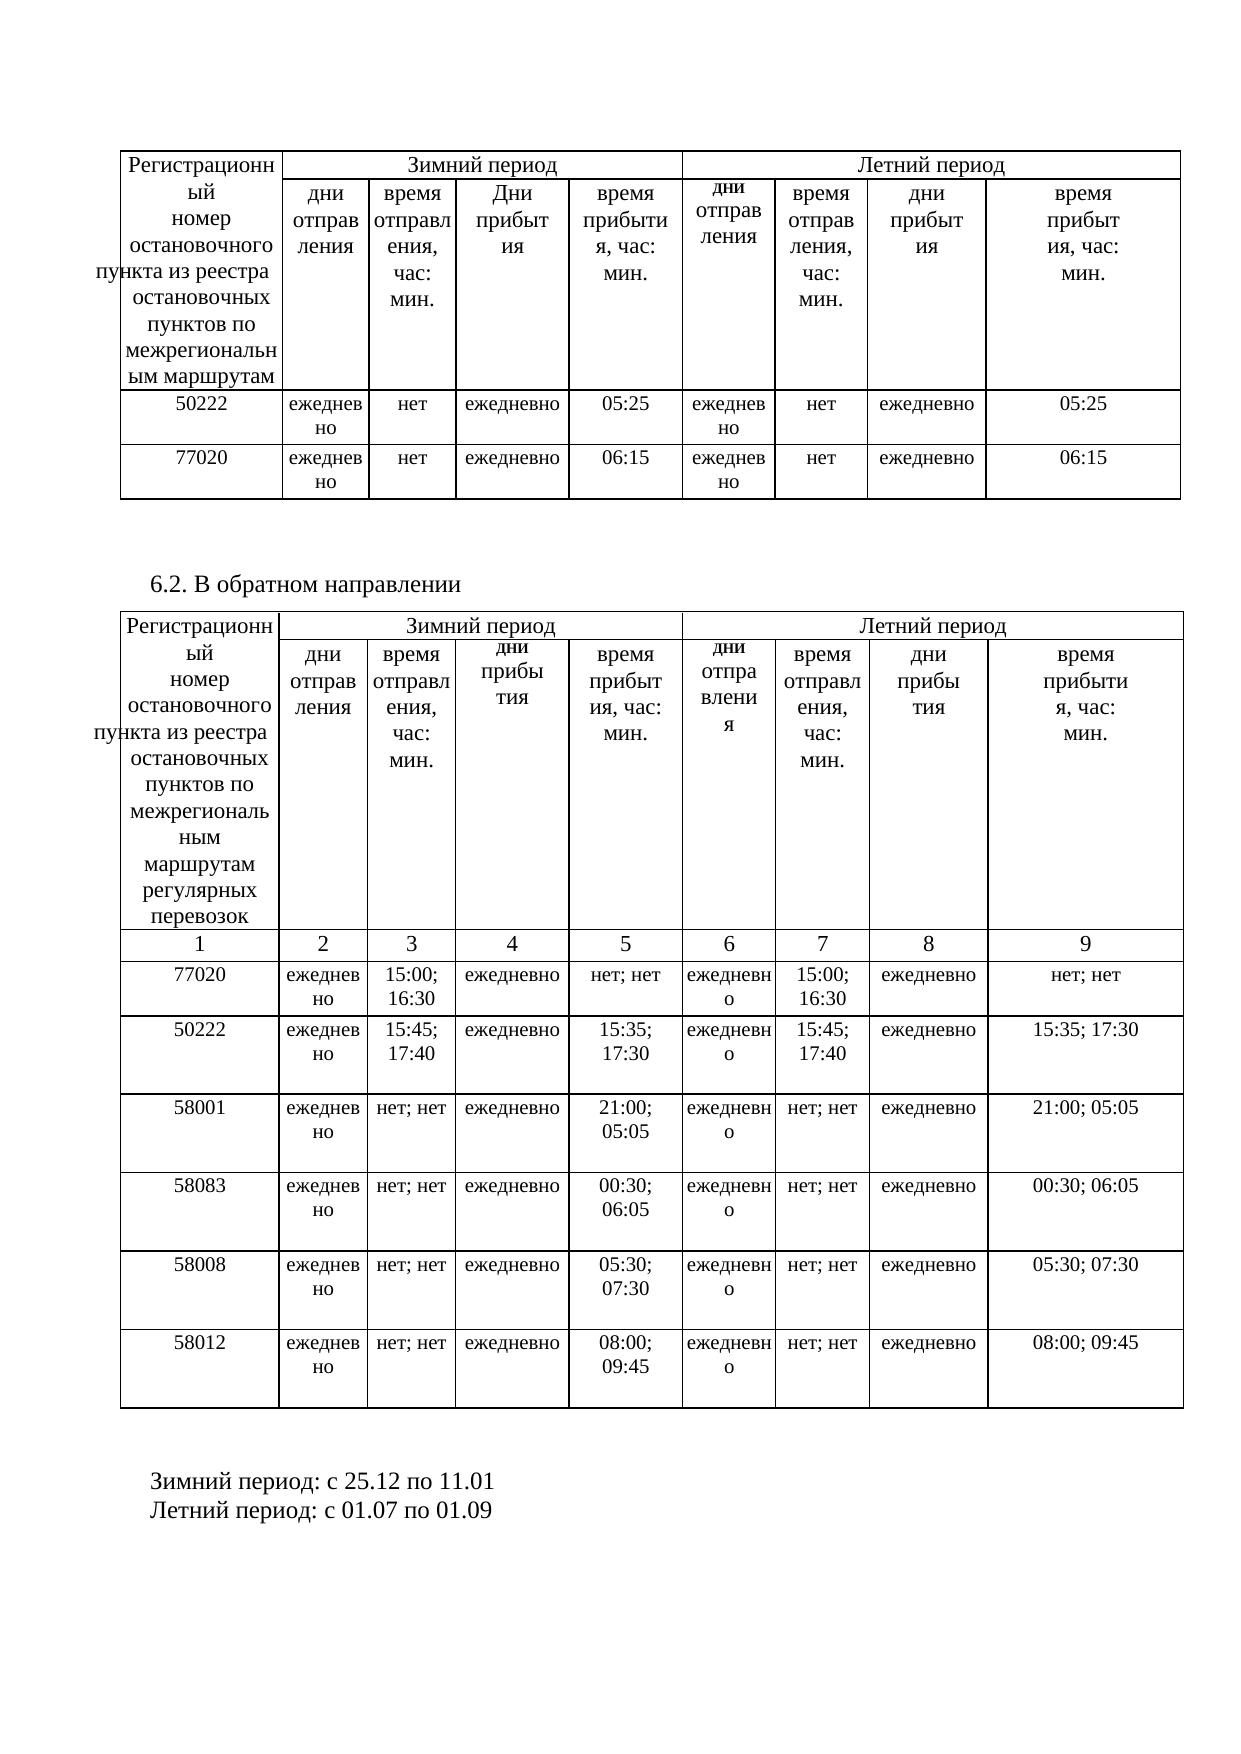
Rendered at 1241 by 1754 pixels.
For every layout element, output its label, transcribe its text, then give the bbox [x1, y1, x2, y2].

table_cell нет; нет [776, 1252, 869, 1329]
table_cell ежедневно [870, 1330, 987, 1407]
table_cell 58008 [121, 1252, 278, 1329]
table_cell нет; нет [776, 1095, 869, 1172]
table_cell время отправл ения, час: мин. [776, 640, 869, 929]
table_cell 9 [989, 930, 1183, 961]
table_cell время прибыти я, час: мин. [989, 640, 1183, 929]
table_cell нет [370, 445, 455, 498]
table_cell время отправл ения, час: мин. [370, 180, 455, 389]
table_header Регистрационный номер остановочного пункта из реестра остановочных пунктов по межрегиональным маршрутам регулярных перевозок [121, 152, 282, 389]
table_cell дни отправ ления [283, 180, 368, 389]
table_cell ежедневно [280, 1252, 367, 1329]
table_cell 7 [776, 930, 869, 961]
table_header Зимний период [283, 152, 682, 178]
table_cell 3 [368, 930, 455, 961]
table_cell 15:45; 17:40 [776, 1017, 869, 1093]
table_cell ежедневно [870, 1017, 987, 1093]
table_cell ежедневно [456, 1017, 568, 1093]
table_cell дни отправ ления [280, 640, 367, 929]
table_cell нет [776, 445, 867, 498]
table_cell время прибыт ия, час: мин. [570, 640, 682, 929]
table_cell время прибыти я, час: мин. [570, 180, 682, 389]
table_cell дни прибыт ия [868, 180, 985, 389]
table_cell время отправл ения, час: мин. [368, 640, 455, 929]
table_cell нет; нет [368, 1173, 455, 1250]
table_cell ежедневно [683, 445, 774, 498]
table_cell ежедневно [456, 1095, 568, 1172]
table_cell нет; нет [570, 962, 682, 1015]
table_cell ежедневно [280, 1017, 367, 1093]
table_cell ежедневно [457, 445, 568, 498]
table_cell дни прибы тия [870, 640, 987, 929]
table_cell ежедневно [456, 1173, 568, 1250]
table_cell 06:15 [570, 445, 682, 498]
table_cell время отправ ления, час: мин. [776, 180, 867, 389]
table_cell 58001 [121, 1095, 278, 1172]
table_cell ДНИ отправ ления [683, 180, 774, 389]
table_cell ежедневно [870, 1173, 987, 1250]
table_cell 05:25 [570, 391, 682, 444]
table_cell 08:00; 09:45 [989, 1330, 1183, 1407]
table_cell нет; нет [368, 1095, 455, 1172]
table_cell 77020 [121, 445, 282, 498]
table_cell ежедневно [870, 962, 987, 1015]
table_cell 00:30; 06:05 [570, 1173, 682, 1250]
table_cell ежедневно [456, 1330, 568, 1407]
text Летний период: с 01.07 по 01.09 [150, 1495, 1090, 1524]
table_cell ежедневно [283, 445, 368, 498]
table_cell ежедневно [683, 1252, 775, 1329]
table_cell 15:00; 16:30 [776, 962, 869, 1015]
table_cell ежедневно [683, 1017, 775, 1093]
table_cell нет; нет [368, 1330, 455, 1407]
table_cell 00:30; 06:05 [989, 1173, 1183, 1250]
table_cell 15:45; 17:40 [368, 1017, 455, 1093]
table_cell 58012 [121, 1330, 278, 1407]
table_cell 50222 [121, 1017, 278, 1093]
table_cell ежедневно [683, 962, 775, 1015]
table_cell время прибыт ия, час: мин. [987, 180, 1180, 389]
table_cell ежедневно [683, 1095, 775, 1172]
table_cell 5 [570, 930, 682, 961]
table_cell 8 [870, 930, 987, 961]
table_header Зимний период [280, 612, 682, 639]
table_cell ежедневно [456, 1252, 568, 1329]
table_cell ежедневно [280, 1095, 367, 1172]
table_cell нет [776, 391, 867, 444]
table_cell ежедневно [457, 391, 568, 444]
table_cell 05:30; 07:30 [989, 1252, 1183, 1329]
table_cell 15:35; 17:30 [989, 1017, 1183, 1093]
table_cell 58083 [121, 1173, 278, 1250]
table_cell нет; нет [989, 962, 1183, 1015]
table_header Летний период [683, 152, 1180, 178]
table_cell 21:00; 05:05 [989, 1095, 1183, 1172]
table_cell ДНИ отпра влени я [683, 640, 775, 929]
table_cell ежедневно [683, 391, 774, 444]
table_cell ежедневно [283, 391, 368, 444]
table_cell Дни прибыт ия [457, 180, 568, 389]
text 6.2. В обратном направлении [150, 569, 1090, 598]
table_cell 05:30; 07:30 [570, 1252, 682, 1329]
table_cell нет; нет [776, 1173, 869, 1250]
table_cell ежедневно [868, 391, 985, 444]
table_cell 05:25 [987, 391, 1180, 444]
table_cell 2 [280, 930, 367, 961]
table_cell нет; нет [368, 1252, 455, 1329]
table_cell 50222 [121, 391, 282, 444]
table_cell 21:00; 05:05 [570, 1095, 682, 1172]
table_cell 77020 [121, 962, 278, 1015]
table_cell 15:35; 17:30 [570, 1017, 682, 1093]
table_cell ежедневно [870, 1095, 987, 1172]
table_cell нет; нет [776, 1330, 869, 1407]
table_cell 08:00; 09:45 [570, 1330, 682, 1407]
table_cell 15:00; 16:30 [368, 962, 455, 1015]
table_cell нет [370, 391, 455, 444]
table_cell ежедневно [280, 1330, 367, 1407]
table_header Летний период [683, 612, 1183, 639]
table_cell ежедневно [456, 962, 568, 1015]
table_header Регистрационный номер остановочного пункта из реестра остановочных пунктов по межрегиональным маршрутам регулярных перевозок [121, 612, 279, 929]
table_cell ежедневно [280, 1173, 367, 1250]
table_cell ДНИ прибы тия [456, 640, 568, 929]
table_cell ежедневно [870, 1252, 987, 1329]
table_cell ежедневно [280, 962, 367, 1015]
table_cell ежедневно [683, 1330, 775, 1407]
table_cell ежедневно [868, 445, 985, 498]
table_cell 6 [683, 930, 775, 961]
table_cell 1 [121, 930, 278, 961]
table_cell 4 [456, 930, 568, 961]
text Зимний период: с 25.12 по 11.01 [150, 1466, 1090, 1495]
table_cell ежедневно [683, 1173, 775, 1250]
table_cell 06:15 [987, 445, 1180, 498]
